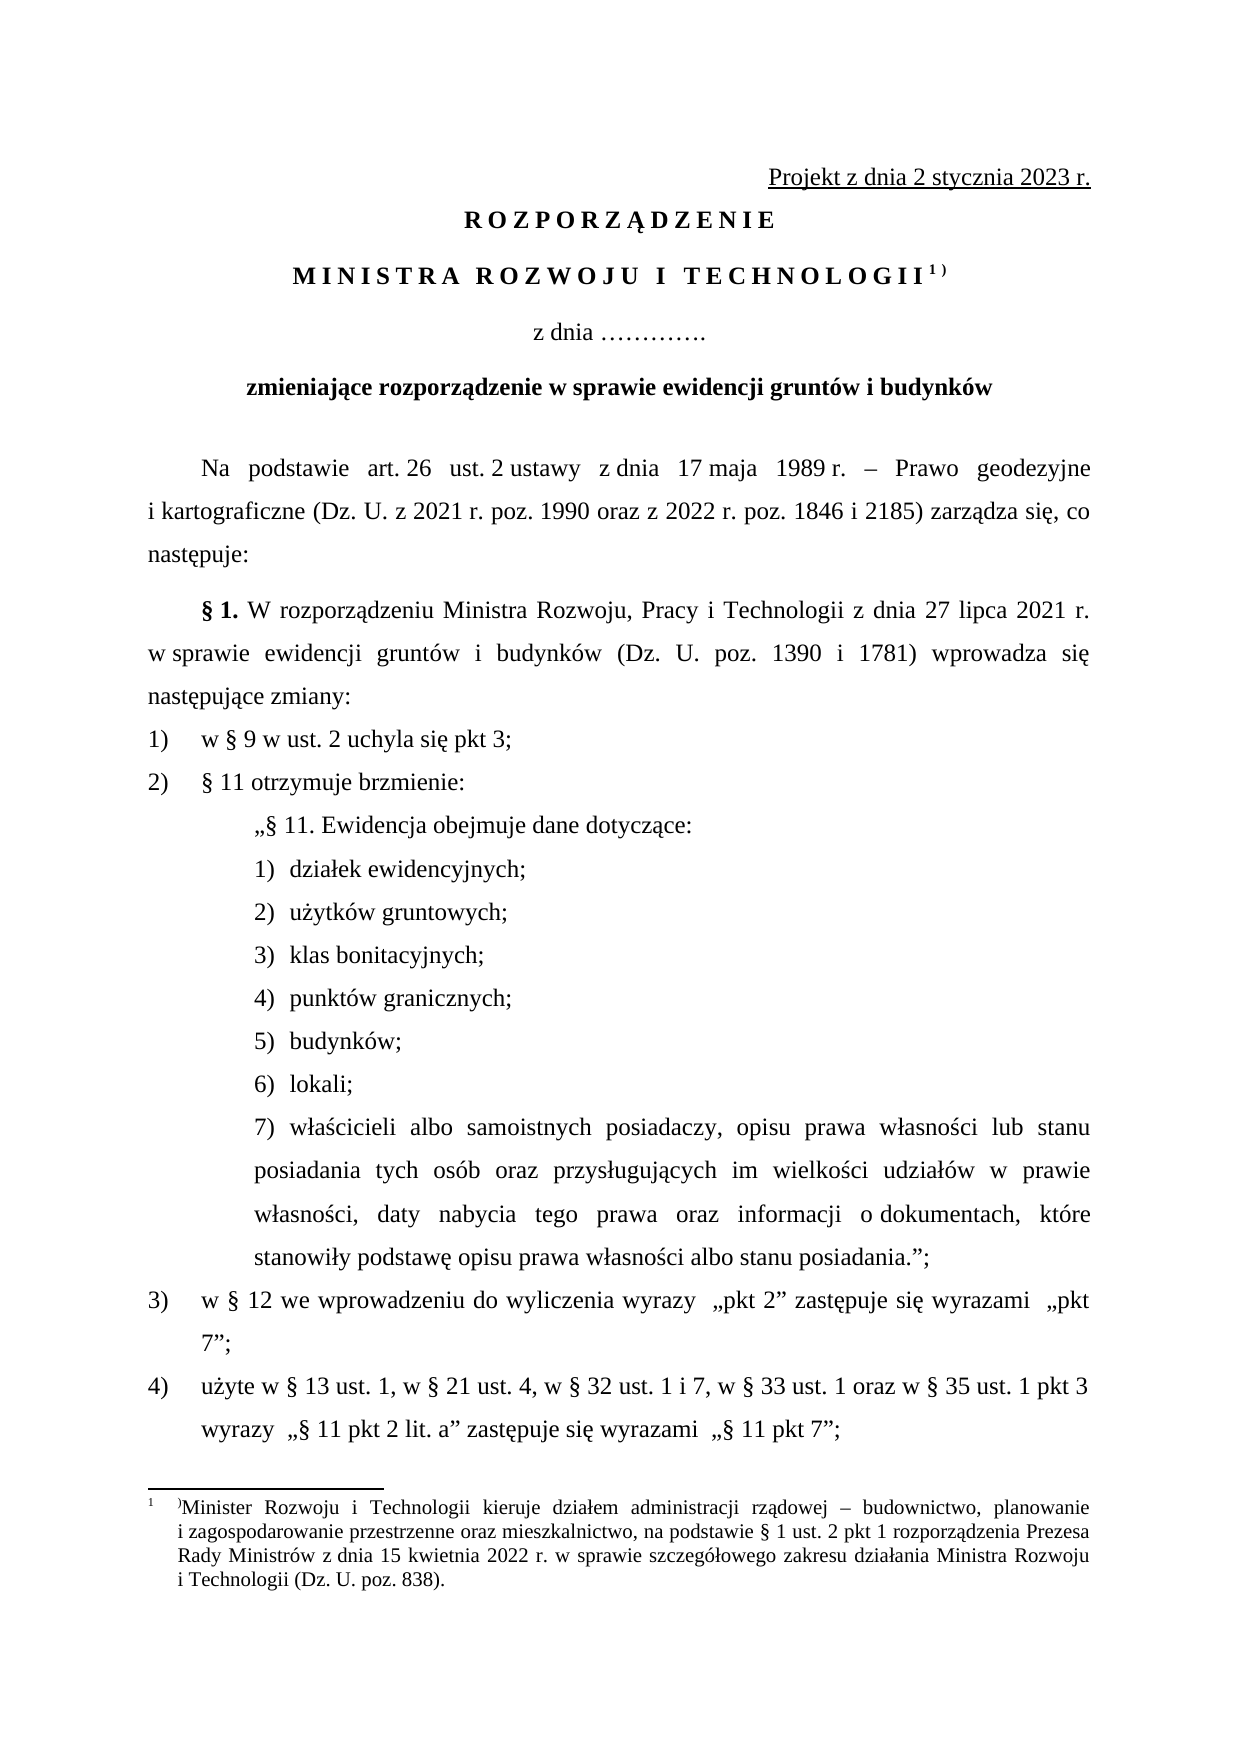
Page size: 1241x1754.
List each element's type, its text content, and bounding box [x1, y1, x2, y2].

text Rozporządzenie [148, 206, 1091, 234]
text 5) budynków; [254, 1026, 1091, 1055]
text Ministra Rozwoju i Technologii) [148, 261, 1091, 290]
text 2) § 11 otrzymuje brzmienie: [148, 767, 1091, 796]
text 1) w § 9 w ust. 2 uchyla się pkt 3; [148, 724, 1091, 753]
text 3) w § 12 we wprowadzeniu do wyliczenia wyrazy „pkt 2” zastępuje się wyrazami „pkt 7”; [148, 1285, 1091, 1357]
text 6) lokali; [254, 1069, 1091, 1098]
text 3) klas bonitacyjnych; [254, 940, 1091, 969]
text 2) użytków gruntowych; [254, 897, 1091, 926]
text 4) użyte w § 13 ust. 1, w § 21 ust. 4, w § 32 ust. 1 i 7, w § 33 ust. 1 oraz w § 35 ust. 1 pkt 3 wyrazy „§ 11 pkt 2 lit. a” zastępuje się wyrazami „§ 11 pkt 7”; [148, 1371, 1091, 1443]
text 4) punktów granicznych; [254, 983, 1091, 1012]
text „§ 11. Ewidencja obejmuje dane dotyczące: [201, 811, 1091, 839]
text § 1. W rozporządzeniu Ministra Rozwoju, Pracy i Technologii z dnia 27 lipca 2021 r. w sprawie ewidencji gruntów i budynków (Dz. U. poz. 1390 i 1781) wprowadza się następujące zmiany: [148, 595, 1091, 710]
text zmieniające rozporządzenie w sprawie ewidencji gruntów i budynków [148, 372, 1091, 401]
text z dnia …………. [148, 317, 1091, 346]
text Projekt z dnia 2 stycznia 2023 r. [148, 162, 1091, 191]
text Na podstawie art. 26 ust. 2 ustawy z dnia 17 maja 1989 r. – Prawo geodezyjne i kartograficzne (Dz. U. z 2021 r. poz. 1990 oraz z 2022 r. poz. 1846 i 2185) zarządza się, co następuje: [148, 453, 1091, 568]
text 7) właścicieli albo samoistnych posiadaczy, opisu prawa własności lub stanu posiadania tych osób oraz przysługujących im wielkości udziałów w prawie własności, daty nabycia tego prawa oraz informacji o dokumentach, które stanowiły podstawę opisu prawa własności albo stanu posiadania.”; [254, 1112, 1091, 1271]
text 1) działek ewidencyjnych; [254, 854, 1091, 882]
